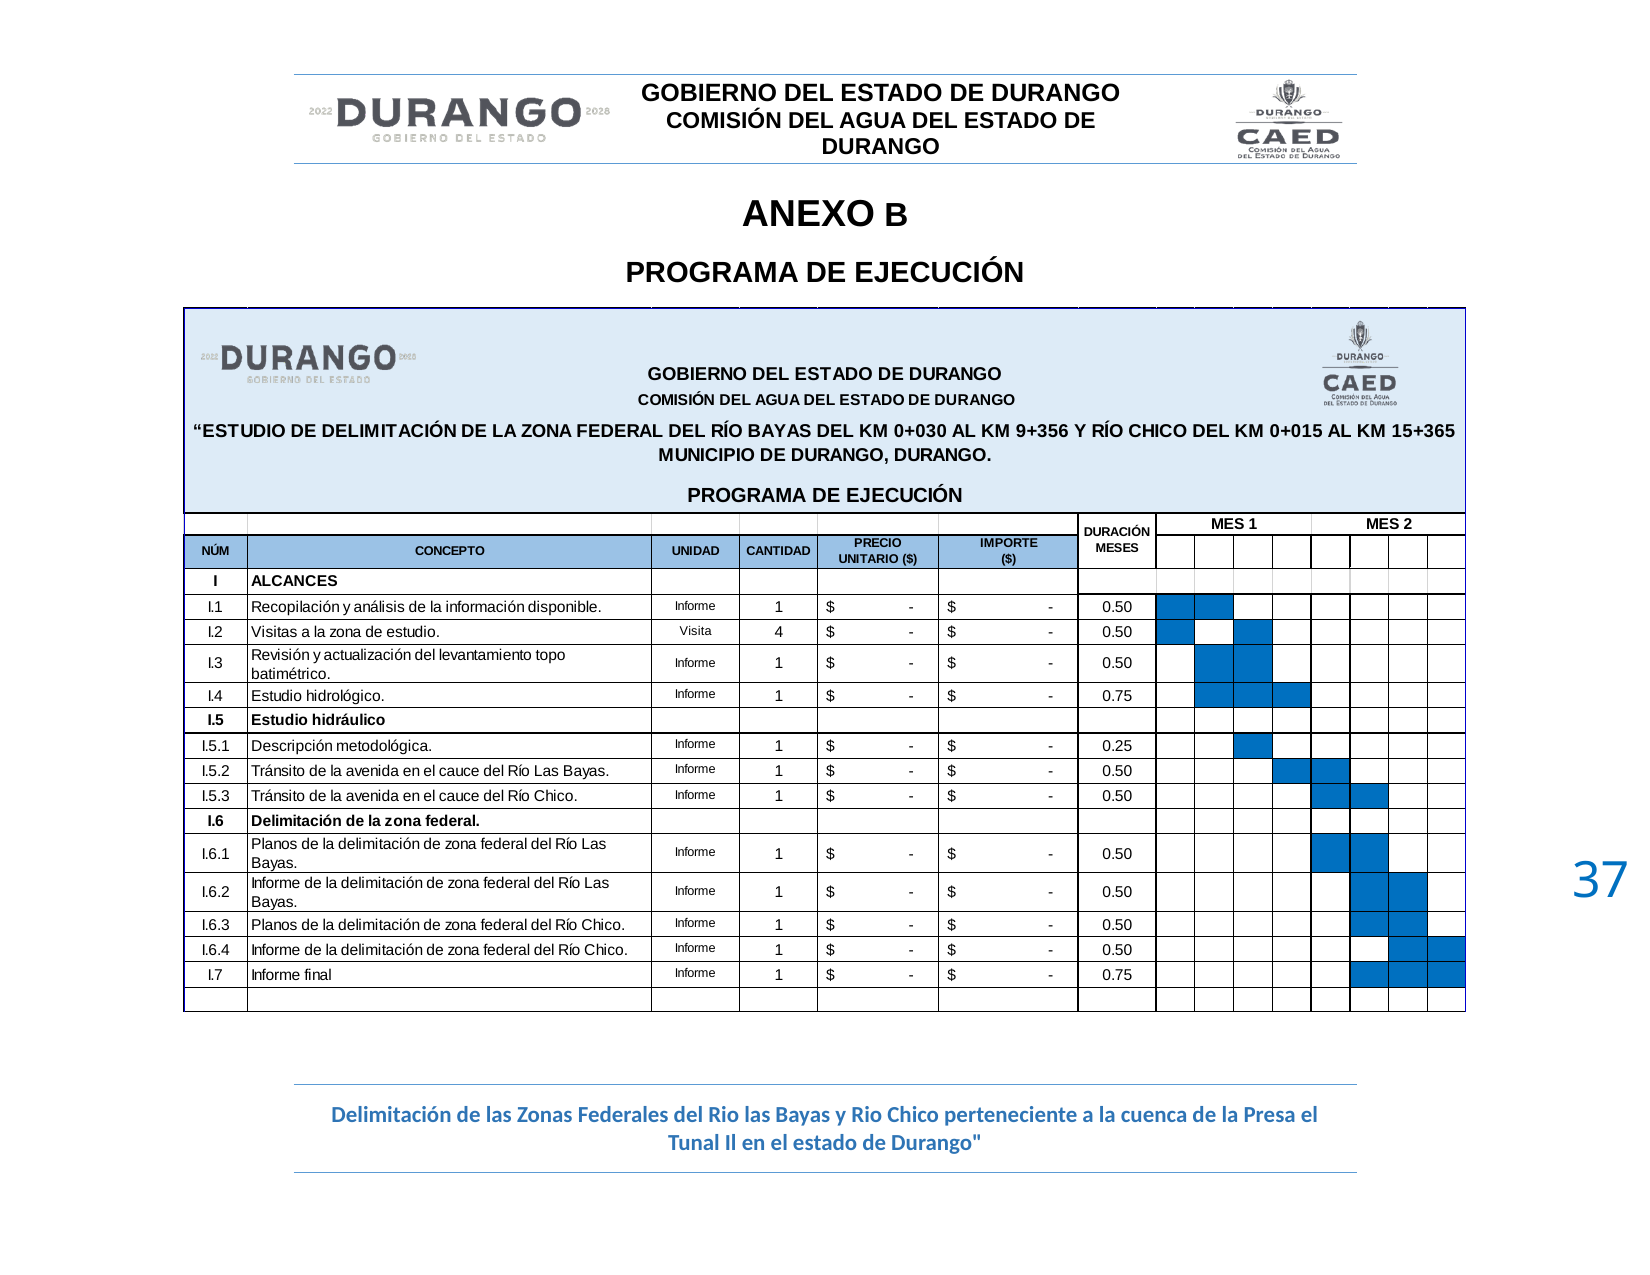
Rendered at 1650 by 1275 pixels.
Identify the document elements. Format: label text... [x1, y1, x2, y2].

picture [1231, 77, 1346, 161]
picture [304, 88, 614, 149]
text ANEXO B [148, 192, 1502, 235]
text PROGRAMA DE EJECUCIÓN [148, 255, 1502, 288]
